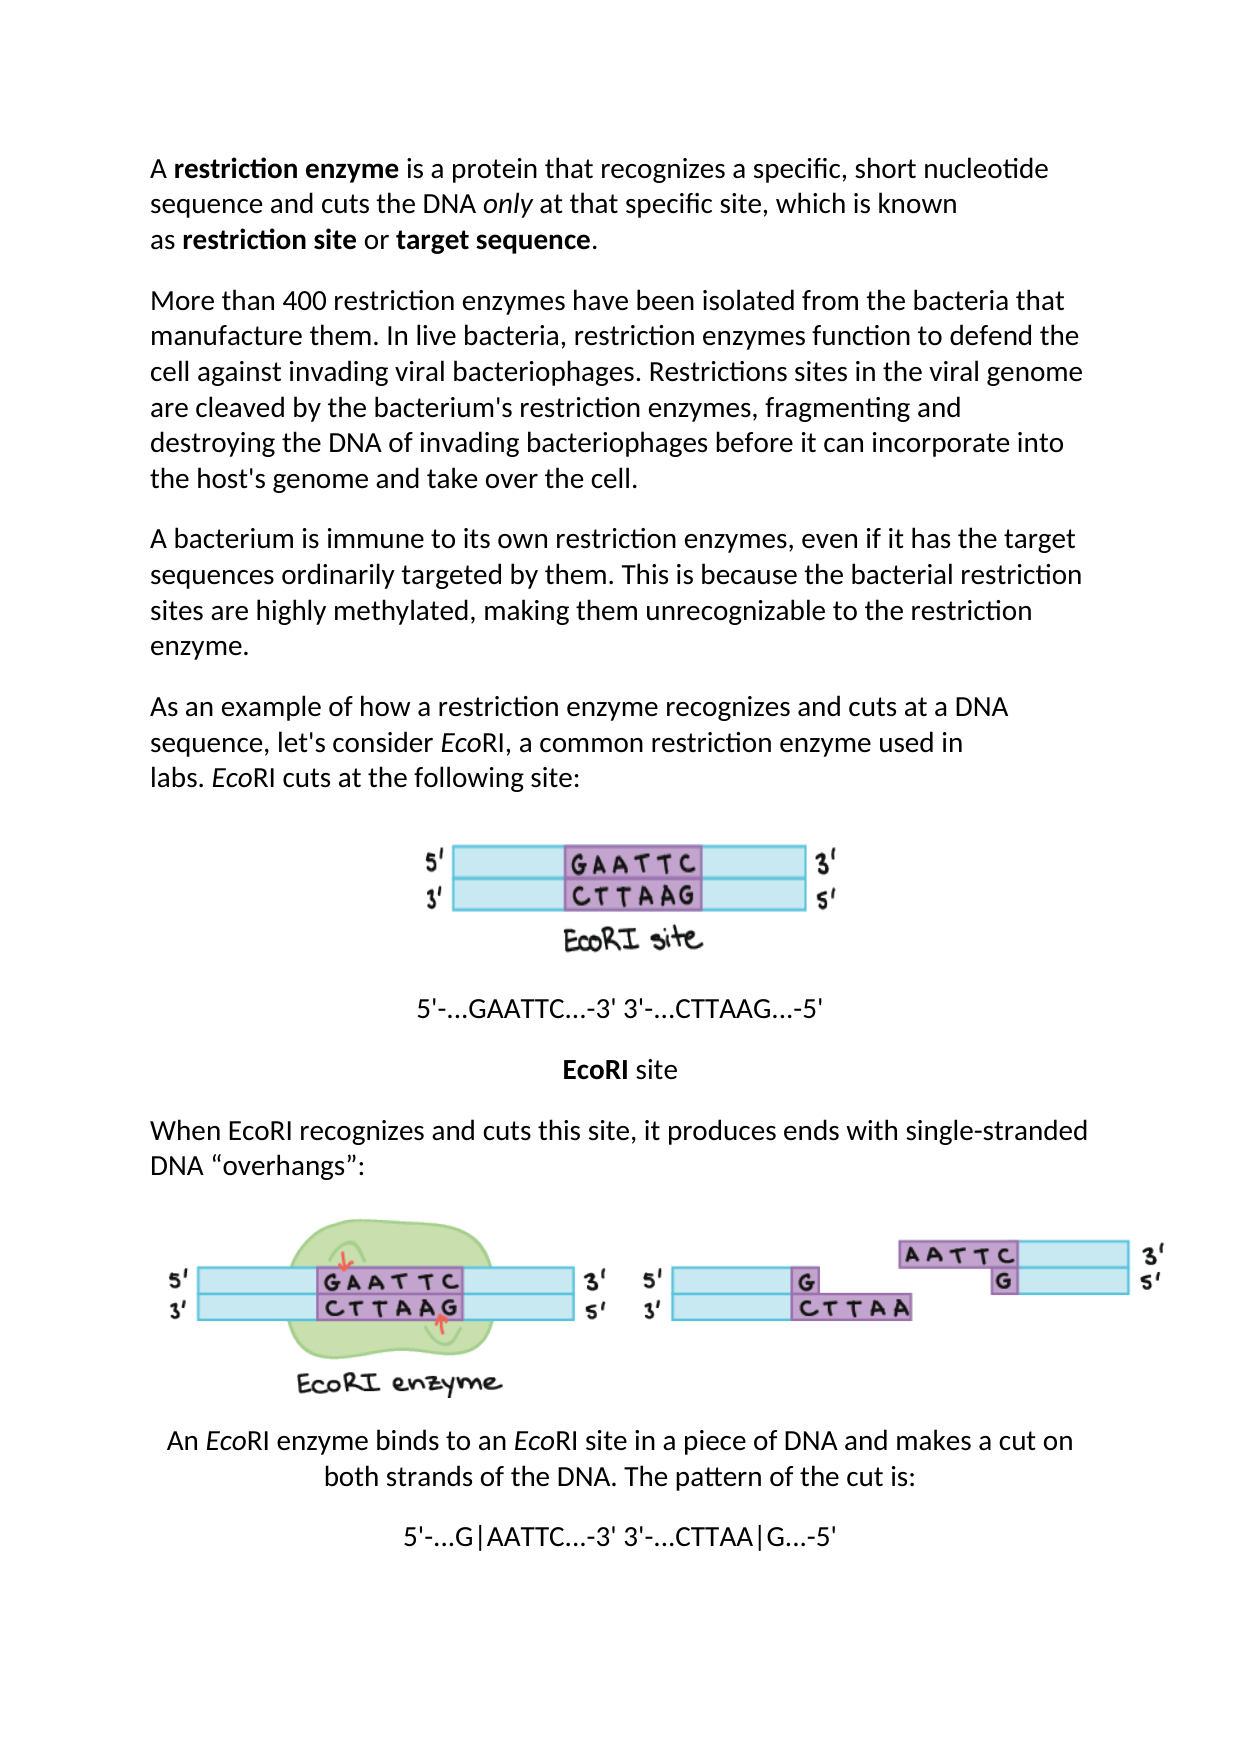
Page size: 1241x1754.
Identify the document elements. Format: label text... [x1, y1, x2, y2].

text As an example of how a restriction enzyme recognizes and cuts at a DNA sequence, let's consider EcoRI, a common restriction enzyme used in labs. EcoRI cuts at the following site: [150, 688, 1090, 795]
picture [150, 820, 1113, 966]
picture [150, 1207, 1176, 1398]
text An EcoRI enzyme binds to an EcoRI site in a piece of DNA and makes a cut on both strands of the DNA. The pattern of the cut is: [148, 1422, 1092, 1493]
text When EcoRI recognizes and cuts this site, it produces ends with single-stranded DNA “overhangs”: [150, 1112, 1090, 1183]
text A bacterium is immune to its own restriction enzymes, even if it has the target sequences ordinarily targeted by them. This is because the bacterial restriction sites are highly methylated, making them unrecognizable to the restriction enzyme. [150, 521, 1090, 663]
text 5'-...GAATTC...-3' 3'-...CTTAAG...-5' [148, 990, 1092, 1026]
text EcoRI site [148, 1051, 1092, 1087]
text A restriction enzyme is a protein that recognizes a specific, short nucleotide sequence and cuts the DNA only at that specific site, which is known as restriction site or target sequence. [150, 150, 1090, 257]
text 5'-...G|AATTC...-3' 3'-...CTTAA|G...-5' [148, 1518, 1092, 1554]
text More than 400 restriction enzymes have been isolated from the bacteria that manufacture them. In live bacteria, restriction enzymes function to defend the cell against invading viral bacteriophages. Restrictions sites in the viral genome are cleaved by the bacterium's restriction enzymes, fragmenting and destroying the DNA of invading bacteriophages before it can incorporate into the host's genome and take over the cell. [150, 282, 1090, 496]
